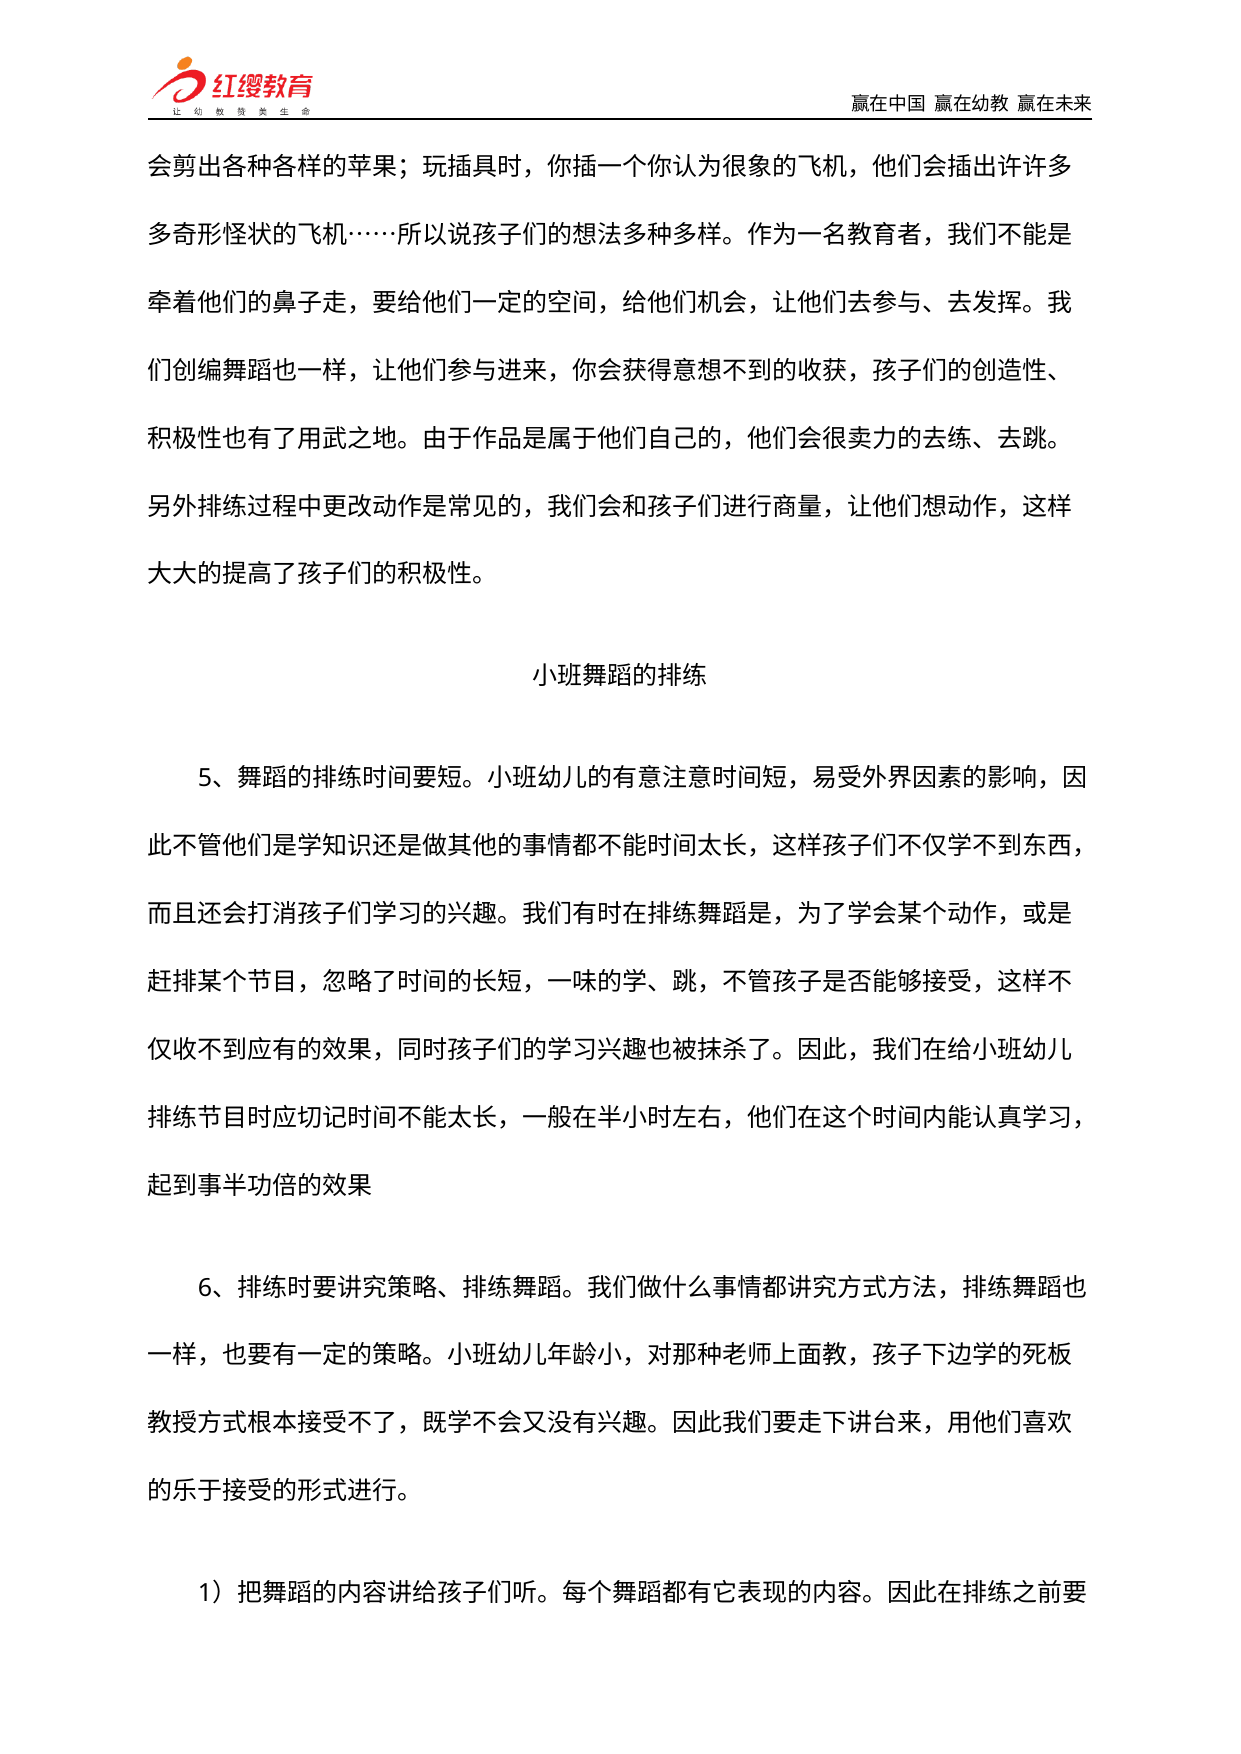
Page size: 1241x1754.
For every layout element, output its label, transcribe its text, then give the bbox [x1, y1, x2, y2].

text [148, 1557, 1092, 1625]
picture [147, 52, 317, 118]
text 6、排练时要讲究策略、排练舞蹈。我们做什么事情都讲究方式方法，排练舞蹈也一样，也要有一定的策略。小班幼儿年龄小，对那种老师上面教，孩子下边学的死板教授方式根本接受不了，既学不会又没有兴趣。因此我们要走下讲台来，用他们喜欢的乐于接受的形式进行。 [148, 1251, 1092, 1523]
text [148, 131, 1092, 606]
text 5、舞蹈的排练时间要短。小班幼儿的有意注意时间短，易受外界因素的影响，因此不管他们是学知识还是做其他的事情都不能时间太长，这样孩子们不仅学不到东西，而且还会打消孩子们学习的兴趣。我们有时在排练舞蹈是，为了学会某个动作，或是赶排某个节目，忽略了时间的长短，一味的学、跳，不管孩子是否能够接受，这样不仅收不到应有的效果，同时孩子们的学习兴趣也被抹杀了。因此，我们在给小班幼儿排练节目时应切记时间不能太长，一般在半小时左右，他们在这个时间内能认真学习，起到事半功倍的效果 [148, 742, 1092, 1217]
text 小班舞蹈的排练 [148, 640, 1092, 708]
